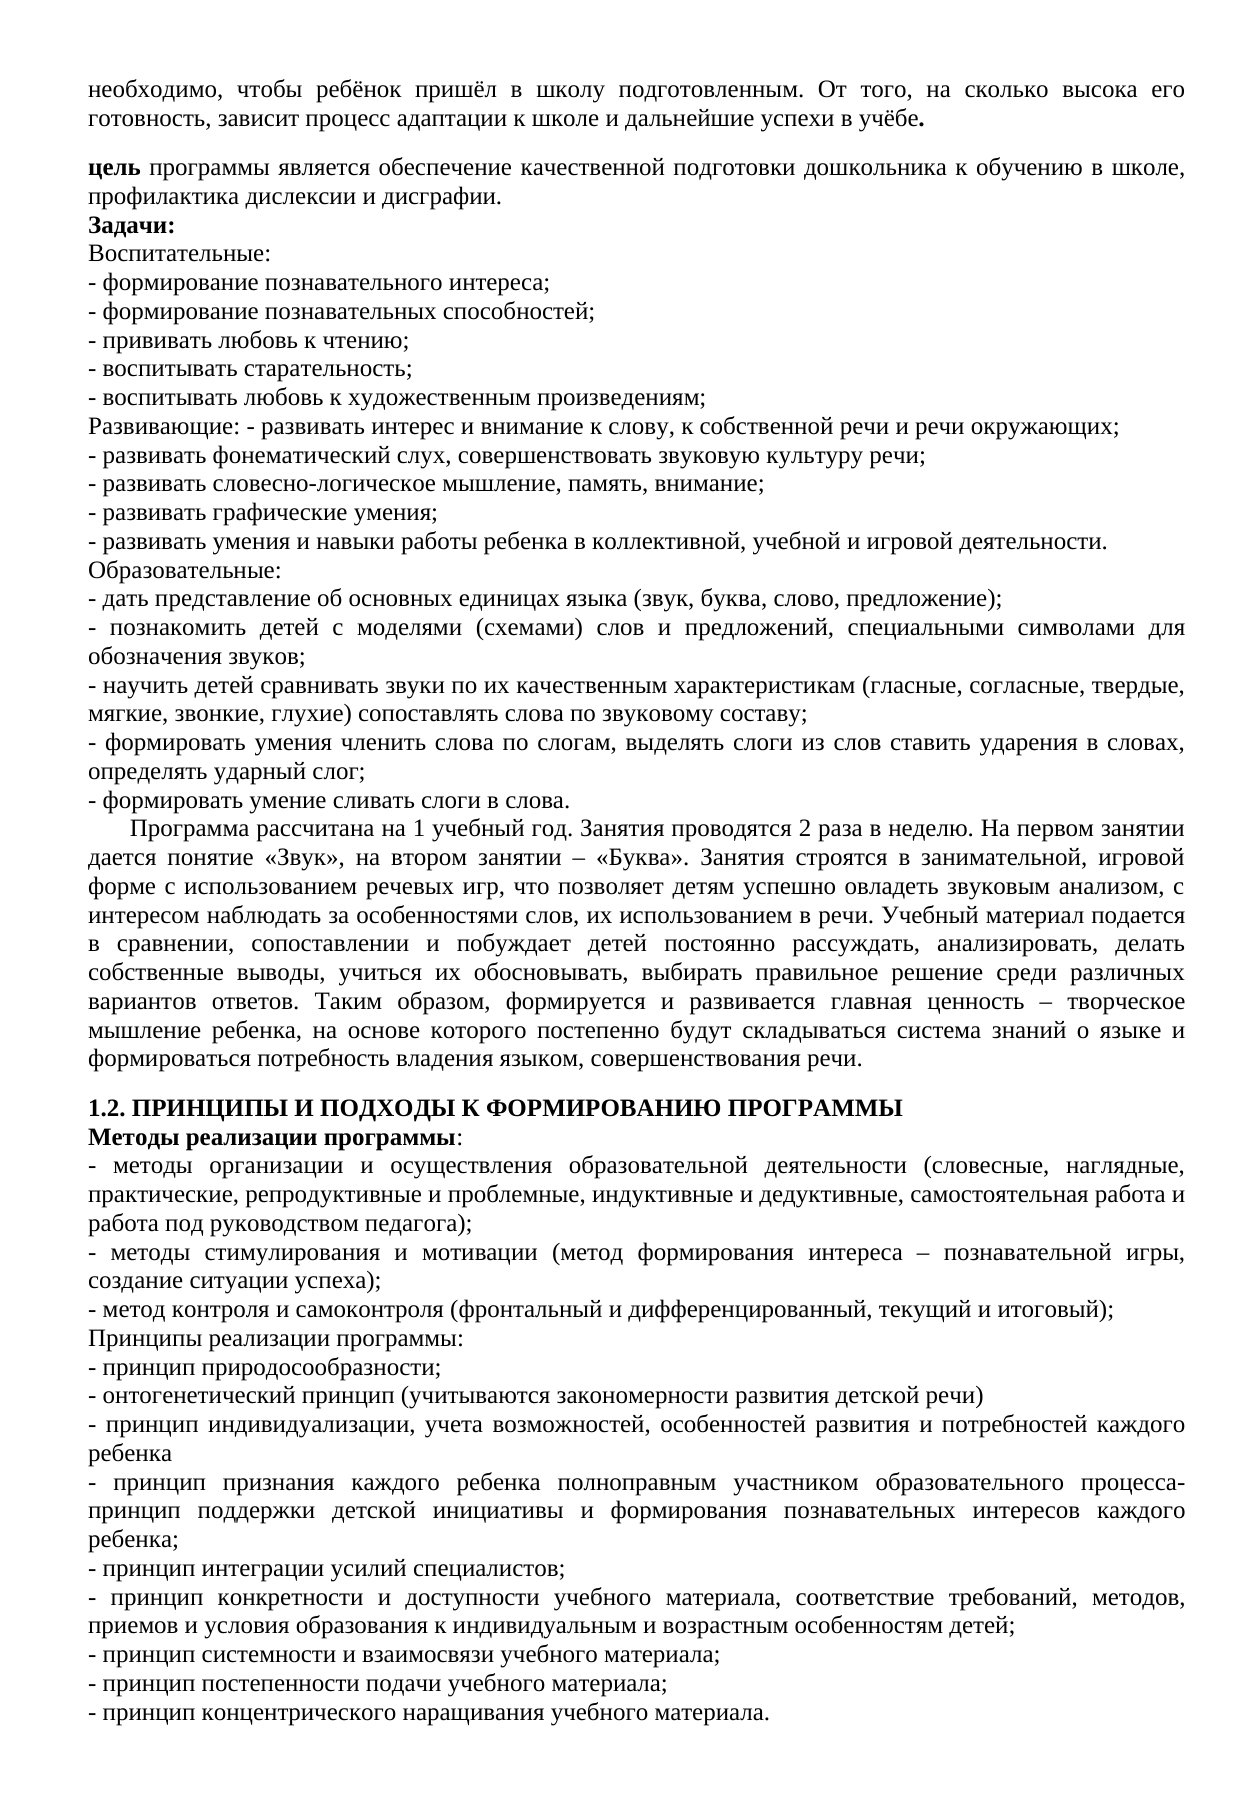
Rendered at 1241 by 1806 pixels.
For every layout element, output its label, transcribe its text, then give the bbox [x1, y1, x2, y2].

text - развивать фонематический слух, совершенствовать звуковую культуру речи; [88, 440, 1186, 468]
text - воспитывать старательность; [88, 353, 1186, 382]
text - принцип индивидуализации, учета возможностей, особенностей развития и потребностей каждого ребенка [88, 1409, 1186, 1467]
text цель программы является обеспечение качественной подготовки дошкольника к обучению в школе, профилактика дислексии и дисграфии. [88, 152, 1186, 210]
text - формирование познавательного интереса; [88, 267, 1186, 296]
text - формирование познавательных способностей; [88, 296, 1186, 325]
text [88, 74, 1186, 131]
text - развивать графические умения; [88, 497, 1186, 526]
text - формировать умение сливать слоги в слова. [88, 785, 1186, 813]
text Воспитательные: [88, 238, 1186, 267]
text - метод контроля и самоконтроля (фронтальный и дифференцированный, текущий и итоговый); [88, 1294, 1186, 1323]
text - воспитывать любовь к художественным произведениям; [88, 382, 1186, 411]
text - принцип системности и взаимосвязи учебного материала; [88, 1639, 1186, 1668]
text - прививать любовь к чтению; [88, 325, 1186, 353]
text - принцип интеграции усилий специалистов; [88, 1553, 1186, 1582]
text Задачи: [88, 210, 1186, 238]
text - онтогенетический принцип (учитываются закономерности развития детской речи) [88, 1381, 1186, 1409]
text - принцип признания каждого ребенка полноправным участником образовательного процесса- принцип поддержки детской инициативы и формирования познавательных интересов каждого ребенка; [88, 1467, 1186, 1553]
text Принципы реализации программы: [88, 1323, 1186, 1352]
text - методы стимулирования и мотивации (метод формирования интереса – познавательной игры, создание ситуации успеха); [88, 1237, 1186, 1294]
text - развивать словесно-логическое мышление, память, внимание; [88, 468, 1186, 497]
text - формировать умения членить слова по слогам, выделять слоги из слов ставить ударения в словах, определять ударный слог; [88, 727, 1186, 785]
text - принцип природосообразности; [88, 1352, 1186, 1381]
text Методы реализации программы: [88, 1122, 1186, 1151]
text 1.2. ПРИНЦИПЫ И ПОДХОДЫ К ФОРМИРОВАНИЮ ПРОГРАММЫ [88, 1093, 1186, 1122]
text - принцип концентрического наращивания учебного материала. [88, 1697, 1186, 1726]
text - развивать умения и навыки работы ребенка в коллективной, учебной и игровой деятельности. [88, 526, 1186, 555]
text Образовательные: [88, 555, 1186, 583]
text - научить детей сравнивать звуки по их качественным характеристикам (гласные, согласные, твердые, мягкие, звонкие, глухие) сопоставлять слова по звуковому составу; [88, 670, 1186, 727]
text Развивающие: - развивать интерес и внимание к слову, к собственной речи и речи окружающих; [88, 411, 1186, 440]
text - познакомить детей с моделями (схемами) слов и предложений, специальными символами для обозначения звуков; [88, 612, 1186, 670]
text - методы организации и осуществления образовательной деятельности (словесные, наглядные, практические, репродуктивные и проблемные, индуктивные и дедуктивные, самостоятельная работа и работа под руководством педагога); [88, 1151, 1186, 1237]
text - принцип постепенности подачи учебного материала; [88, 1668, 1186, 1697]
text Программа рассчитана на 1 учебный год. Занятия проводятся 2 раза в неделю. На первом занятии дается понятие «Звук», на втором занятии – «Буква». Занятия строятся в занимательной, игровой форме с использованием речевых игр, что позволяет детям успешно овладеть звуковым анализом, с интересом наблюдать за особенностями слов, их использованием в речи. Учебный материал подается в сравнении, сопоставлении и побуждает детей постоянно рассуждать, анализировать, делать собственные выводы, учиться их обосновывать, выбирать правильное решение среди различных вариантов ответов. Таким образом, формируется и развивается главная ценность – творческое мышление ребенка, на основе которого постепенно будут складываться система знаний о языке и формироваться потребность владения языком, совершенствования речи. [88, 813, 1186, 1072]
text - дать представление об основных единицах языка (звук, буква, слово, предложение); [88, 583, 1186, 612]
text - принцип конкретности и доступности учебного материала, соответствие требований, методов, приемов и условия образования к индивидуальным и возрастным особенностям детей; [88, 1582, 1186, 1639]
